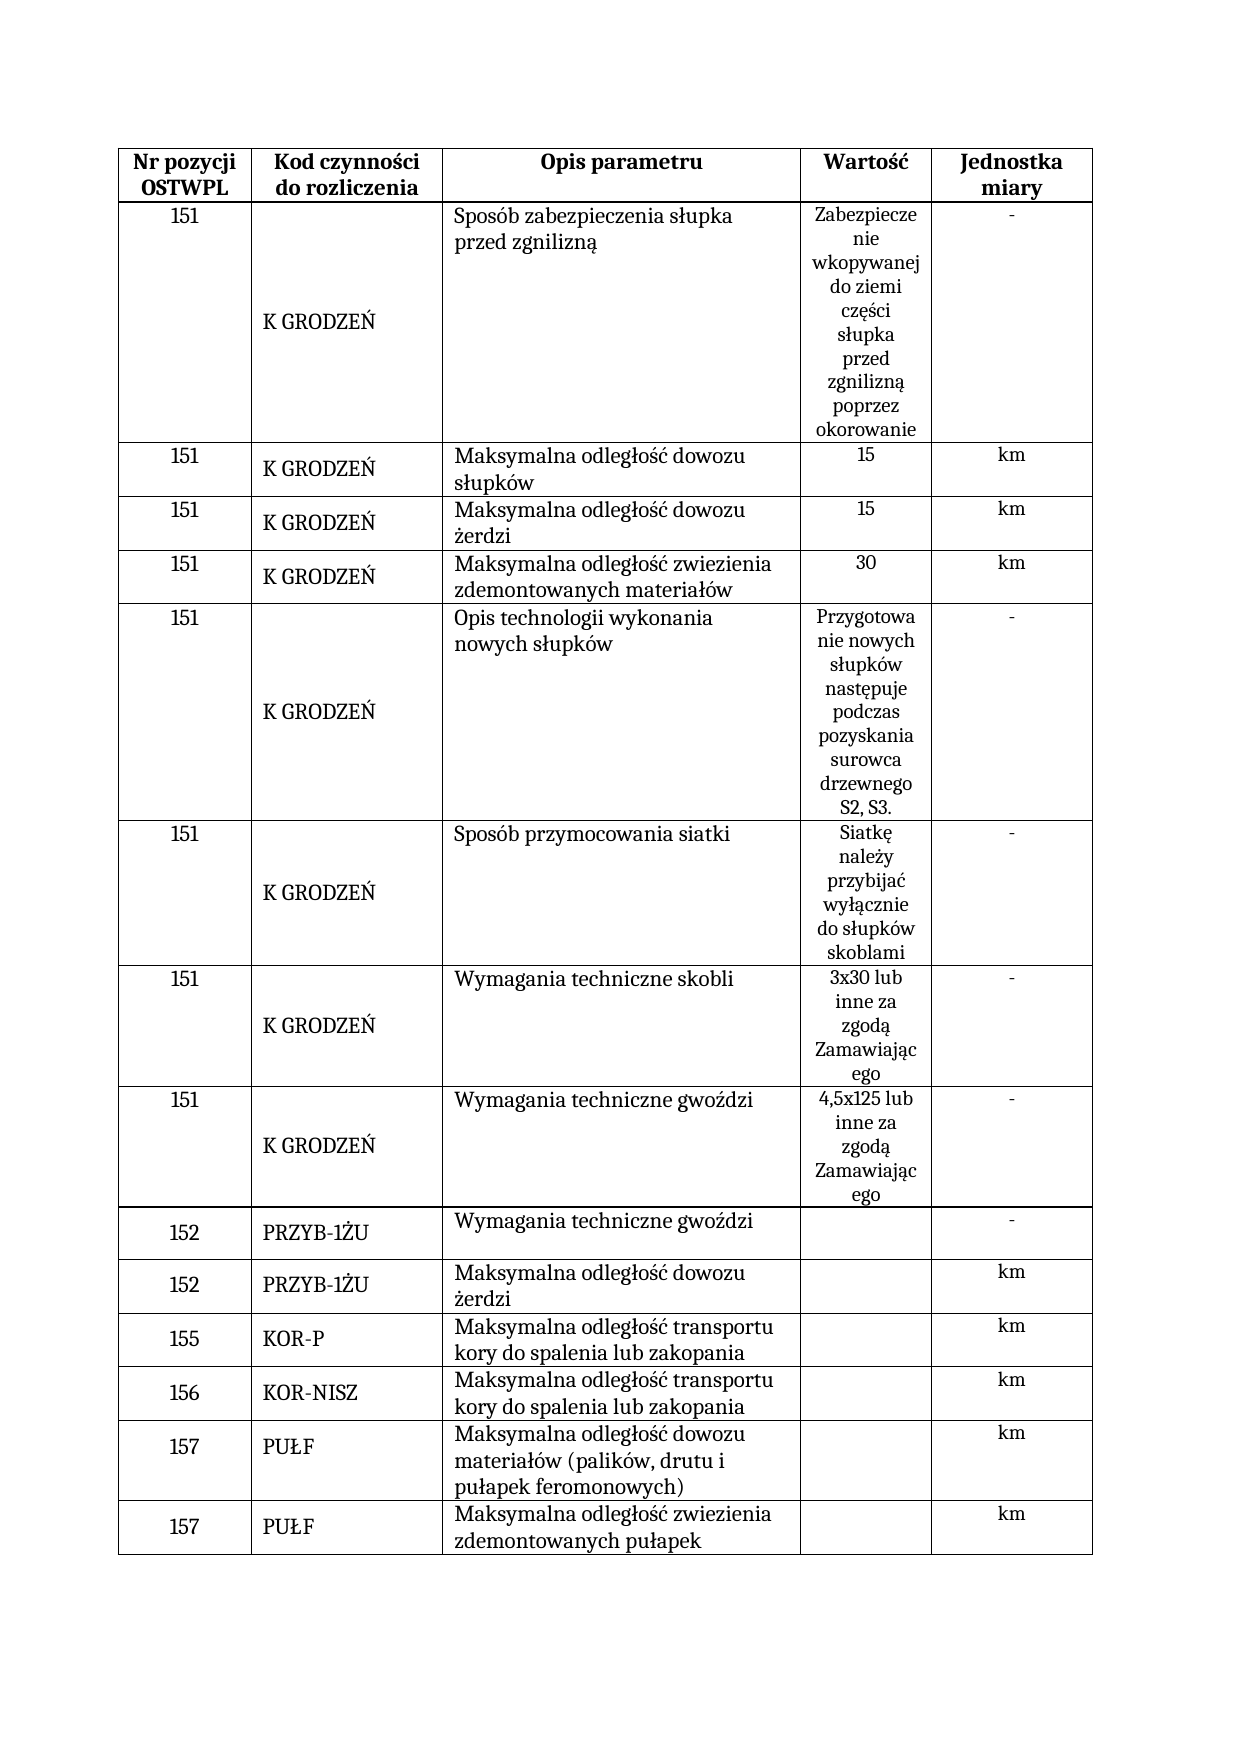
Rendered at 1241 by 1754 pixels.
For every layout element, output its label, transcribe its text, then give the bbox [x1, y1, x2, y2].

table_cell 4,5x125 lub inne za zgodą Zamawiającego [801, 1087, 931, 1206]
table_cell 151 [119, 443, 251, 496]
table_cell Maksymalna odległość transportu kory do spalenia lub zakopania [443, 1367, 800, 1420]
table_cell [801, 1314, 931, 1366]
table_header Jednostka miary [932, 149, 1092, 201]
table_cell 151 [119, 604, 251, 820]
table_header Opis parametru [443, 149, 800, 201]
table_cell km [932, 1260, 1092, 1312]
table_cell K GRODZEŃ [252, 1087, 442, 1206]
table_cell KOR-NISZ [252, 1367, 442, 1420]
table_cell 156 [119, 1367, 251, 1420]
table_cell 152 [119, 1260, 251, 1312]
table_cell [801, 1260, 931, 1312]
table_cell Maksymalna odległość dowozu materiałów (palików, drutu i pułapek feromonowych) [443, 1421, 800, 1500]
table_cell km [932, 497, 1092, 549]
table_cell Maksymalna odległość zwiezienia zdemontowanych pułapek [443, 1501, 800, 1554]
table_cell K GRODZEŃ [252, 966, 442, 1086]
table_cell Wymagania techniczne skobli [443, 966, 800, 1086]
table_cell K GRODZEŃ [252, 203, 442, 442]
table_cell km [932, 1314, 1092, 1366]
table_cell [801, 1208, 931, 1259]
table_cell km [932, 1421, 1092, 1500]
table_cell km [932, 443, 1092, 496]
table_cell - [932, 966, 1092, 1086]
table_cell 15 [801, 443, 931, 496]
table_cell K GRODZEŃ [252, 443, 442, 496]
table_cell KOR-P [252, 1314, 442, 1366]
table_cell Maksymalna odległość transportu kory do spalenia lub zakopania [443, 1314, 800, 1366]
table_cell 152 [119, 1208, 251, 1259]
table_cell Maksymalna odległość zwiezienia zdemontowanych materiałów [443, 551, 800, 603]
table_cell Wymagania techniczne gwoździ [443, 1087, 800, 1206]
table_cell 151 [119, 1087, 251, 1206]
table_cell 157 [119, 1421, 251, 1500]
table_cell 15 [801, 497, 931, 549]
table_cell 151 [119, 551, 251, 603]
table_cell Siatkę należy przybijać wyłącznie do słupków skoblami [801, 821, 931, 965]
table_cell - [932, 821, 1092, 965]
table_cell 151 [119, 497, 251, 549]
table_header Wartość [801, 149, 931, 201]
table_cell - [932, 604, 1092, 820]
table_cell - [932, 1087, 1092, 1206]
table_cell Maksymalna odległość dowozu żerdzi [443, 497, 800, 549]
table_cell [801, 1421, 931, 1500]
table_cell PRZYB-1ŻU [252, 1260, 442, 1312]
table_cell Opis technologii wykonania nowych słupków [443, 604, 800, 820]
table_cell Sposób zabezpieczenia słupka przed zgnilizną [443, 203, 800, 442]
table_cell km [932, 1367, 1092, 1420]
table_cell km [932, 1501, 1092, 1554]
table_cell - [932, 203, 1092, 442]
table_cell Maksymalna odległość dowozu słupków [443, 443, 800, 496]
table_cell PUŁF [252, 1501, 442, 1554]
table_cell PUŁF [252, 1421, 442, 1500]
table_cell K GRODZEŃ [252, 551, 442, 603]
table_cell Maksymalna odległość dowozu żerdzi [443, 1260, 800, 1312]
table_cell 151 [119, 821, 251, 965]
table_cell 157 [119, 1501, 251, 1554]
table_cell 30 [801, 551, 931, 603]
table_cell K GRODZEŃ [252, 497, 442, 549]
table_cell 151 [119, 203, 251, 442]
table_cell K GRODZEŃ [252, 604, 442, 820]
table_cell K GRODZEŃ [252, 821, 442, 965]
table_cell 155 [119, 1314, 251, 1366]
table_cell Zabezpieczenie wkopywanej do ziemi części słupka przed zgnilizną poprzez okorowanie [801, 203, 931, 442]
table_cell PRZYB-1ŻU [252, 1208, 442, 1259]
table_cell 3x30 lub inne za zgodą Zamawiającego [801, 966, 931, 1086]
table_cell - [932, 1208, 1092, 1259]
table_cell Przygotowanie nowych słupków następuje podczas pozyskania surowca drzewnego S2, S3. [801, 604, 931, 820]
table_cell [801, 1367, 931, 1420]
table_cell Wymagania techniczne gwoździ [443, 1208, 800, 1259]
table_cell km [932, 551, 1092, 603]
table_header Kod czynności do rozliczenia [252, 149, 442, 201]
table_cell 151 [119, 966, 251, 1086]
table_cell Sposób przymocowania siatki [443, 821, 800, 965]
table_header Nr pozycji OSTWPL [119, 149, 251, 201]
table_cell [801, 1501, 931, 1554]
